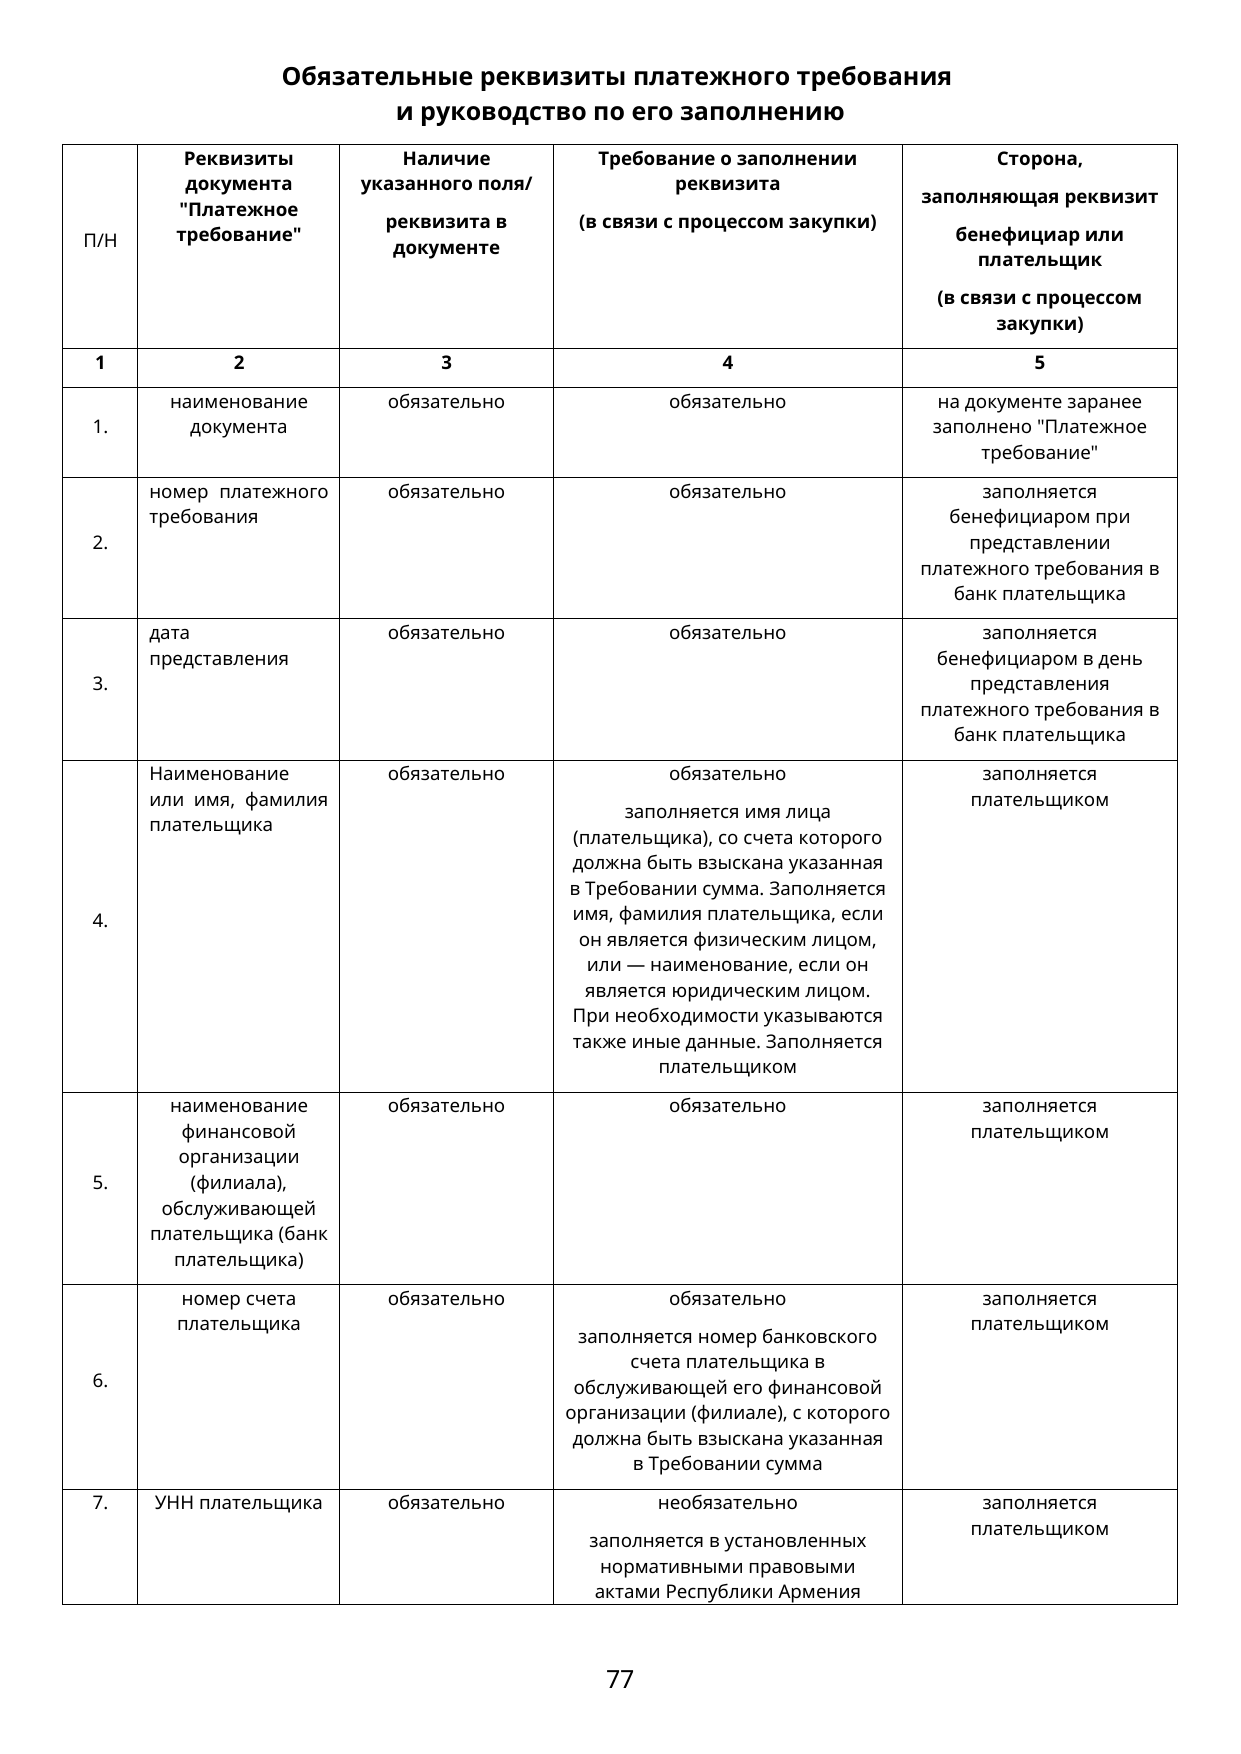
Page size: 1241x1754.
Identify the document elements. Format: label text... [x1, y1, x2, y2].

table_cell обязательно [554, 388, 902, 477]
table_cell 2 [138, 349, 339, 387]
table_cell обязательно [554, 1093, 902, 1284]
table_cell 3. [63, 619, 137, 759]
table_cell 5. [63, 1093, 137, 1284]
table_cell на документе заранее заполнено "Платежное требование" [903, 388, 1177, 477]
table_cell заполняется плательщиком [903, 1285, 1177, 1489]
table_cell заполняется бенефициаром при представлении платежного требования в банк плательщика [903, 478, 1177, 618]
table_cell номер платежного требования [138, 478, 339, 618]
table_cell обязательно заполняется имя лица (плательщика), со счета которого должна быть взыскана указанная в Требовании сумма. Заполняется имя, фамилия плательщика, если он является физическим лицом, или — наименование, если он является юридическим лицом. При необходимости указываются также иные данные. Заполняется плательщиком [554, 761, 902, 1092]
table_cell 7. [63, 1490, 137, 1604]
table_cell обязательно [340, 1285, 553, 1489]
table_cell заполняется плательщиком [903, 1093, 1177, 1284]
table_cell 4. [63, 761, 137, 1092]
table_cell наименование документа [138, 388, 339, 477]
table_cell 4 [554, 349, 902, 387]
table_cell заполняется плательщиком [903, 761, 1177, 1092]
table_cell 1. [63, 388, 137, 477]
table_header Наличие указанного поля/ реквизита в документе [340, 145, 553, 348]
text Обязательные реквизиты платежного требования и руководство по его заполнению [207, 59, 1034, 127]
table_cell 2. [63, 478, 137, 618]
table_cell 6. [63, 1285, 137, 1489]
table_cell заполняется бенефициаром в день представления платежного требования в банк плательщика [903, 619, 1177, 759]
table_cell 5 [903, 349, 1177, 387]
table_header Требование о заполнении реквизита (в связи с процессом закупки) [554, 145, 902, 348]
table_cell УНН плательщика [138, 1490, 339, 1604]
table_cell 1 [63, 349, 137, 387]
table_cell 3 [340, 349, 553, 387]
table_cell наименование финансовой организации (филиала), обслуживающей плательщика (банк плательщика) [138, 1093, 339, 1284]
table_cell дата представления [138, 619, 339, 759]
table_cell Наименование или имя, фамилия плательщика [138, 761, 339, 1092]
table_cell обязательно [340, 388, 553, 477]
table_cell обязательно [340, 761, 553, 1092]
table_header Реквизиты документа "Платежное требование" [138, 145, 339, 348]
table_cell обязательно [554, 619, 902, 759]
table_cell обязательно [340, 619, 553, 759]
table_cell обязательно [340, 1093, 553, 1284]
table_cell обязательно [554, 478, 902, 618]
table_cell номер счета плательщика [138, 1285, 339, 1489]
table_header П/Н [63, 145, 137, 348]
table_cell обязательно [340, 478, 553, 618]
table_cell обязательно заполняется номер банковского счета плательщика в обслуживающей его финансовой организации (филиале), с которого должна быть взыскана указанная в Требовании сумма [554, 1285, 902, 1489]
table_cell заполняется плательщиком [903, 1490, 1177, 1604]
table_header Сторона, заполняющая реквизит бенефициар или плательщик (в связи с процессом закупки) [903, 145, 1177, 348]
table_cell обязательно [340, 1490, 553, 1604]
